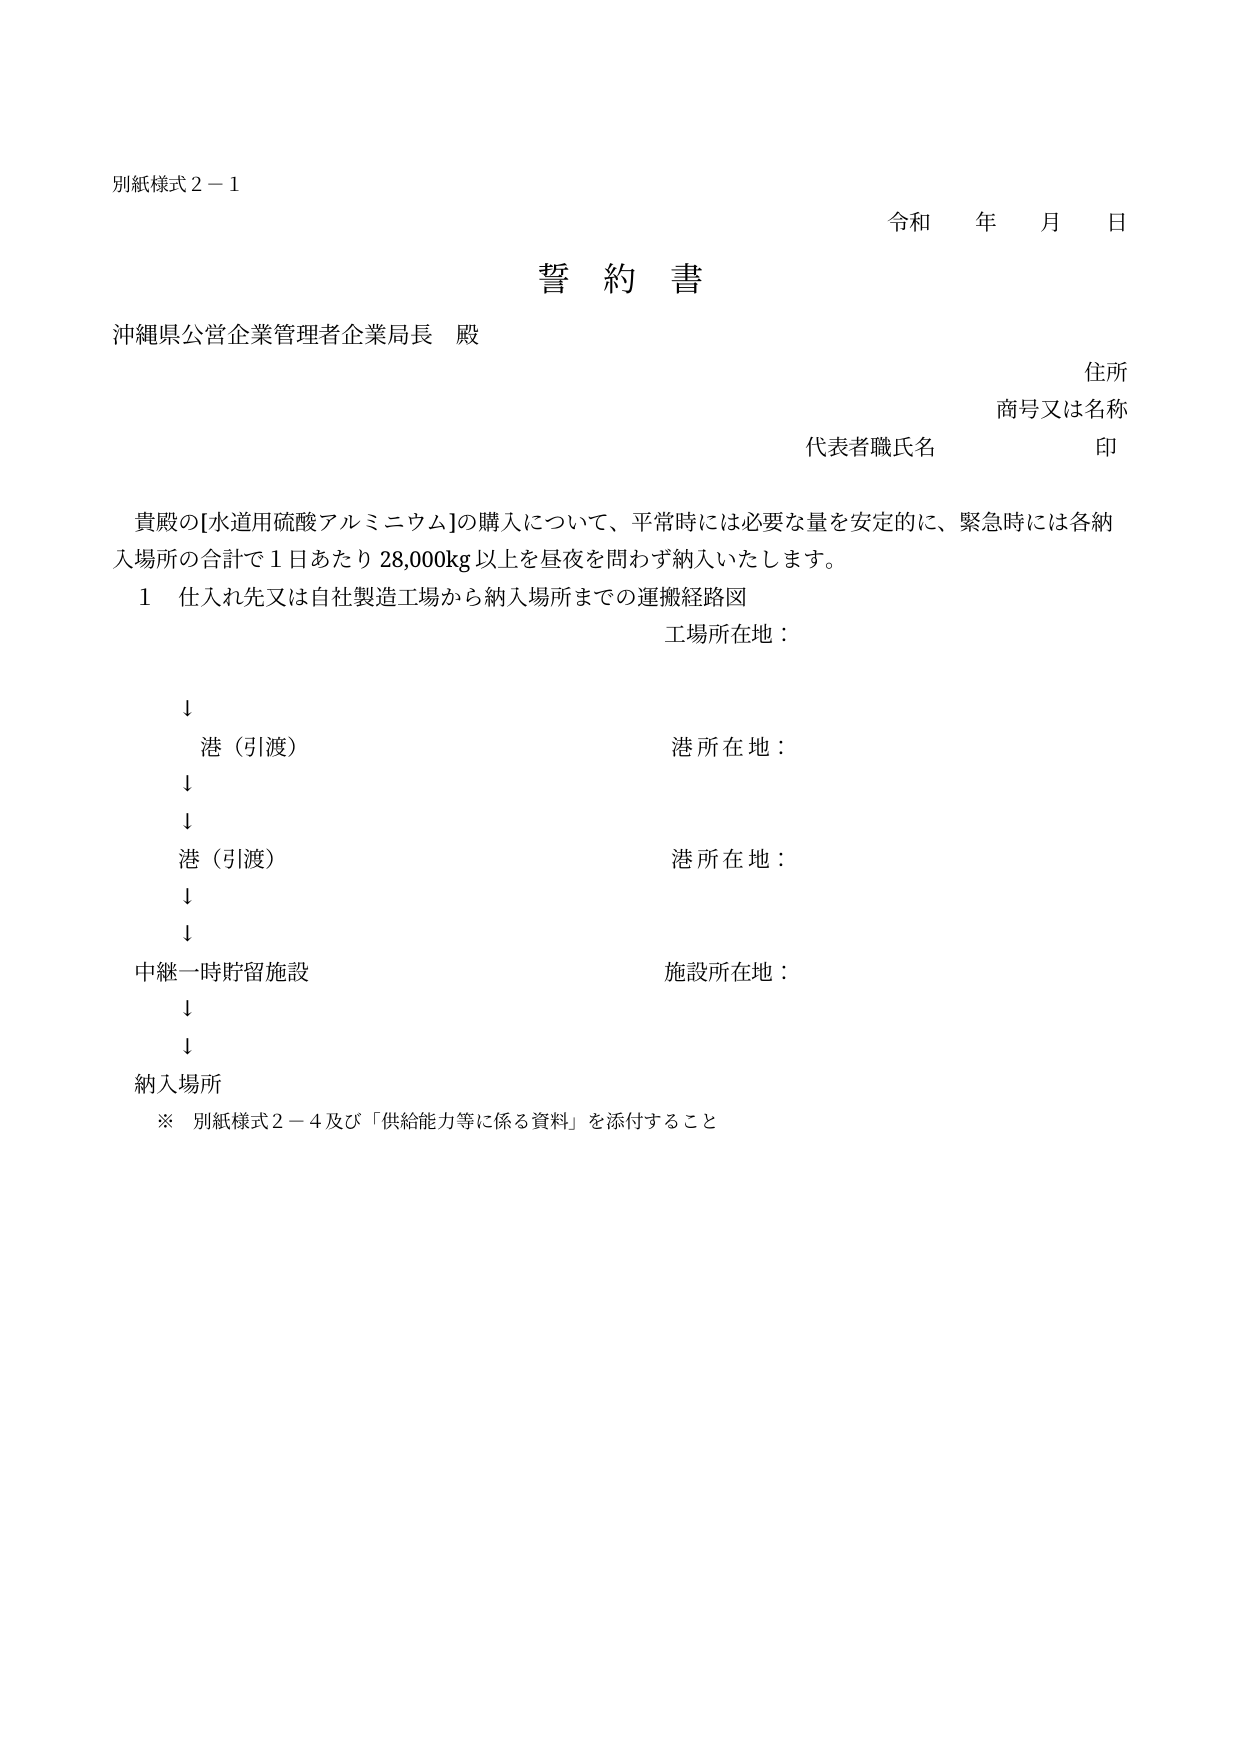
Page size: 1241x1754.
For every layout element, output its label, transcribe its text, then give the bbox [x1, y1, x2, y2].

text 誓 約 書 [112, 239, 1128, 314]
text １ 仕入れ先又は自社製造工場から納入場所までの運搬経路図 [112, 577, 1128, 614]
text 令和 年 月 日 [112, 202, 1128, 239]
text ↓ [112, 764, 598, 802]
text 中継一時貯留施設 [112, 952, 598, 989]
text 工場所在地： [642, 614, 1128, 652]
text ↓ [112, 989, 598, 1027]
text ↓ [112, 1027, 598, 1064]
text ↓ [112, 877, 598, 914]
text ↓ [112, 802, 598, 839]
text ↓ [112, 689, 598, 727]
text 港（引渡） [112, 727, 598, 764]
text 納入場所 [112, 1064, 598, 1102]
text 貴殿の[水道用硫酸アルミニウム]の購入について、平常時には必要な量を安定的に、緊急時には各納入場所の合計で１日あたり28,000kg以上を昼夜を問わず納入いたします。 [112, 502, 1128, 577]
text 住所 [112, 352, 1128, 389]
text ※ 別紙様式２－４及び「供給能力等に係る資料」を添付すること [112, 1102, 1128, 1139]
text 商号又は名称 [112, 389, 1128, 427]
text ↓ [112, 914, 598, 952]
text 沖縄県公営企業管理者企業局長 殿 [112, 314, 1128, 352]
text 施設所在地： [642, 952, 1128, 989]
text 港所在地： [642, 727, 1128, 764]
text 港（引渡） [112, 839, 598, 877]
text 港所在地： [642, 839, 1128, 877]
text 代表者職氏名 印 [112, 427, 1117, 464]
text 別紙様式２－１ [112, 164, 1128, 202]
